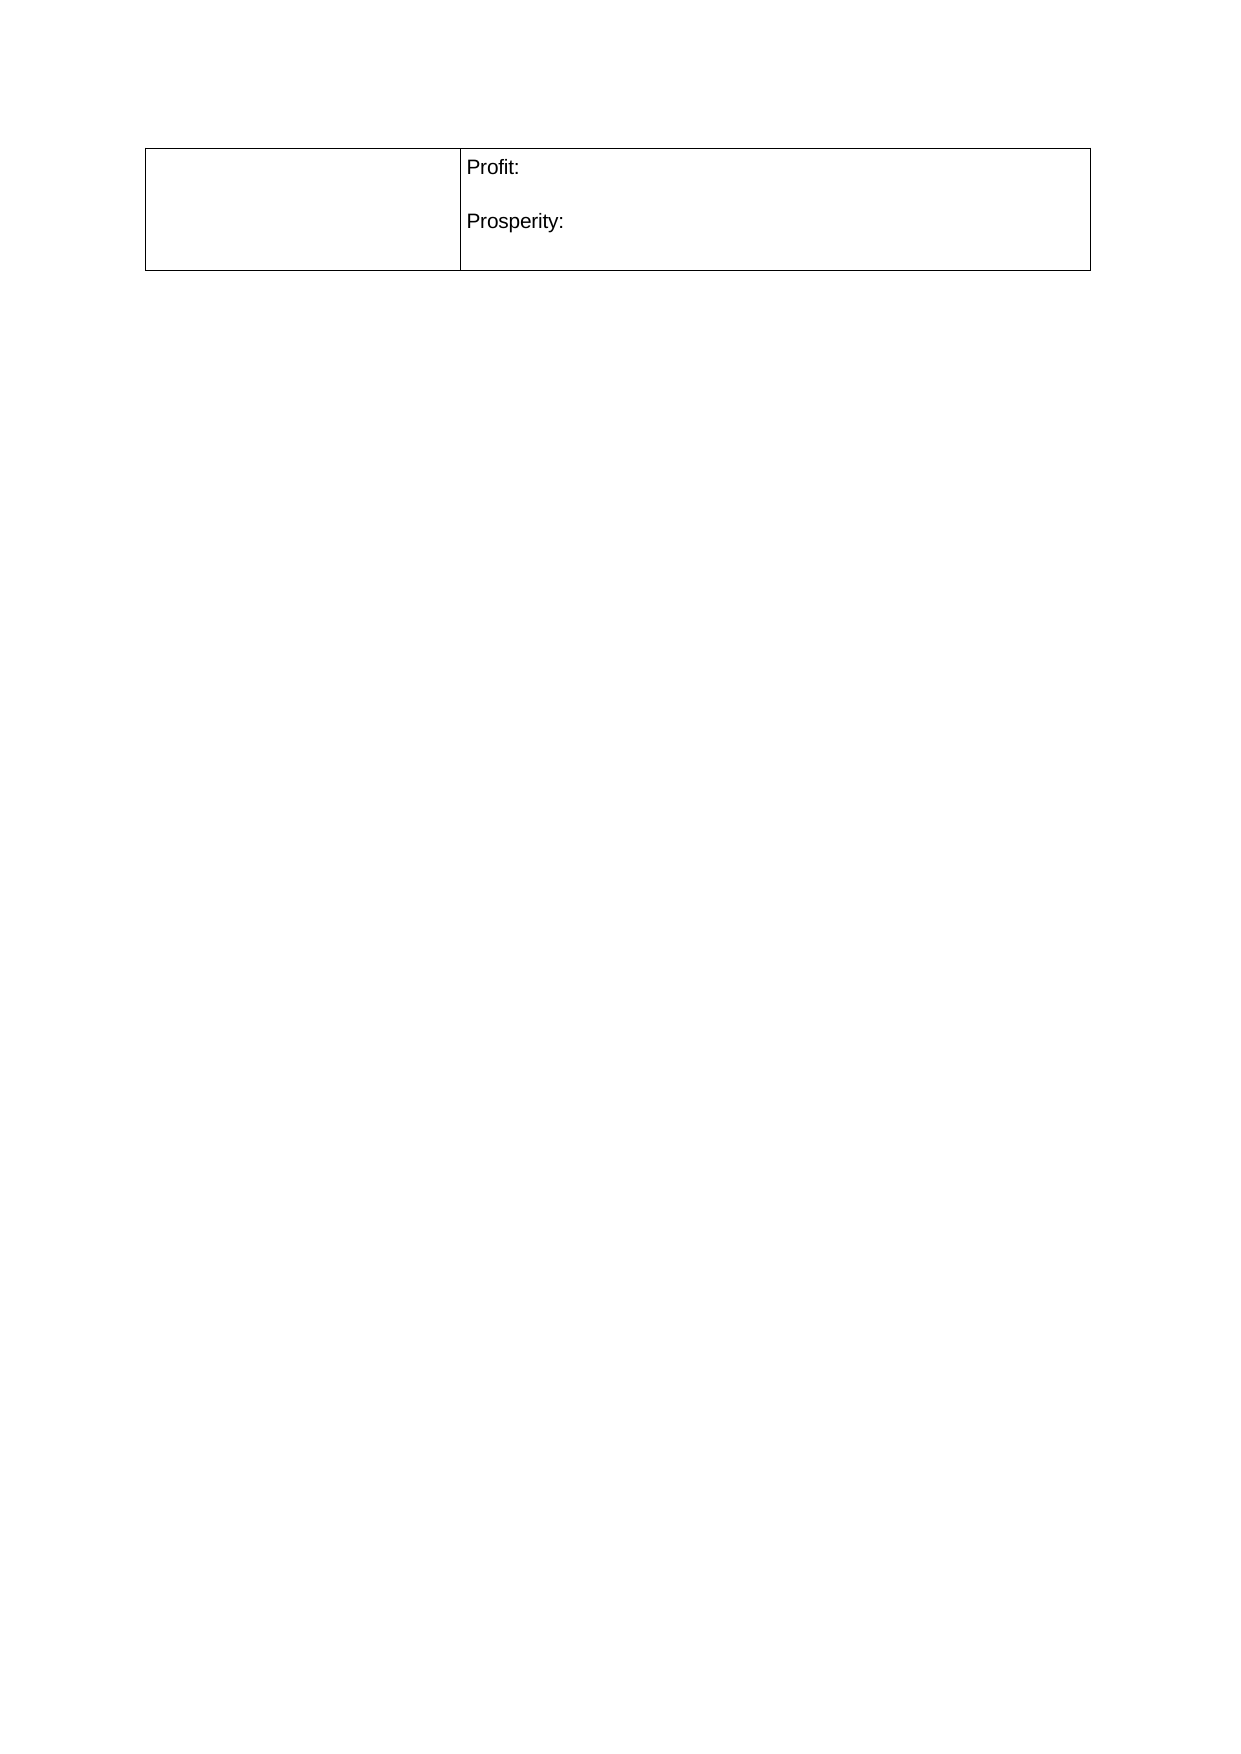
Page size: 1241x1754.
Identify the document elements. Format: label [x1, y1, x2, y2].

table_cell [461, 149, 1090, 269]
